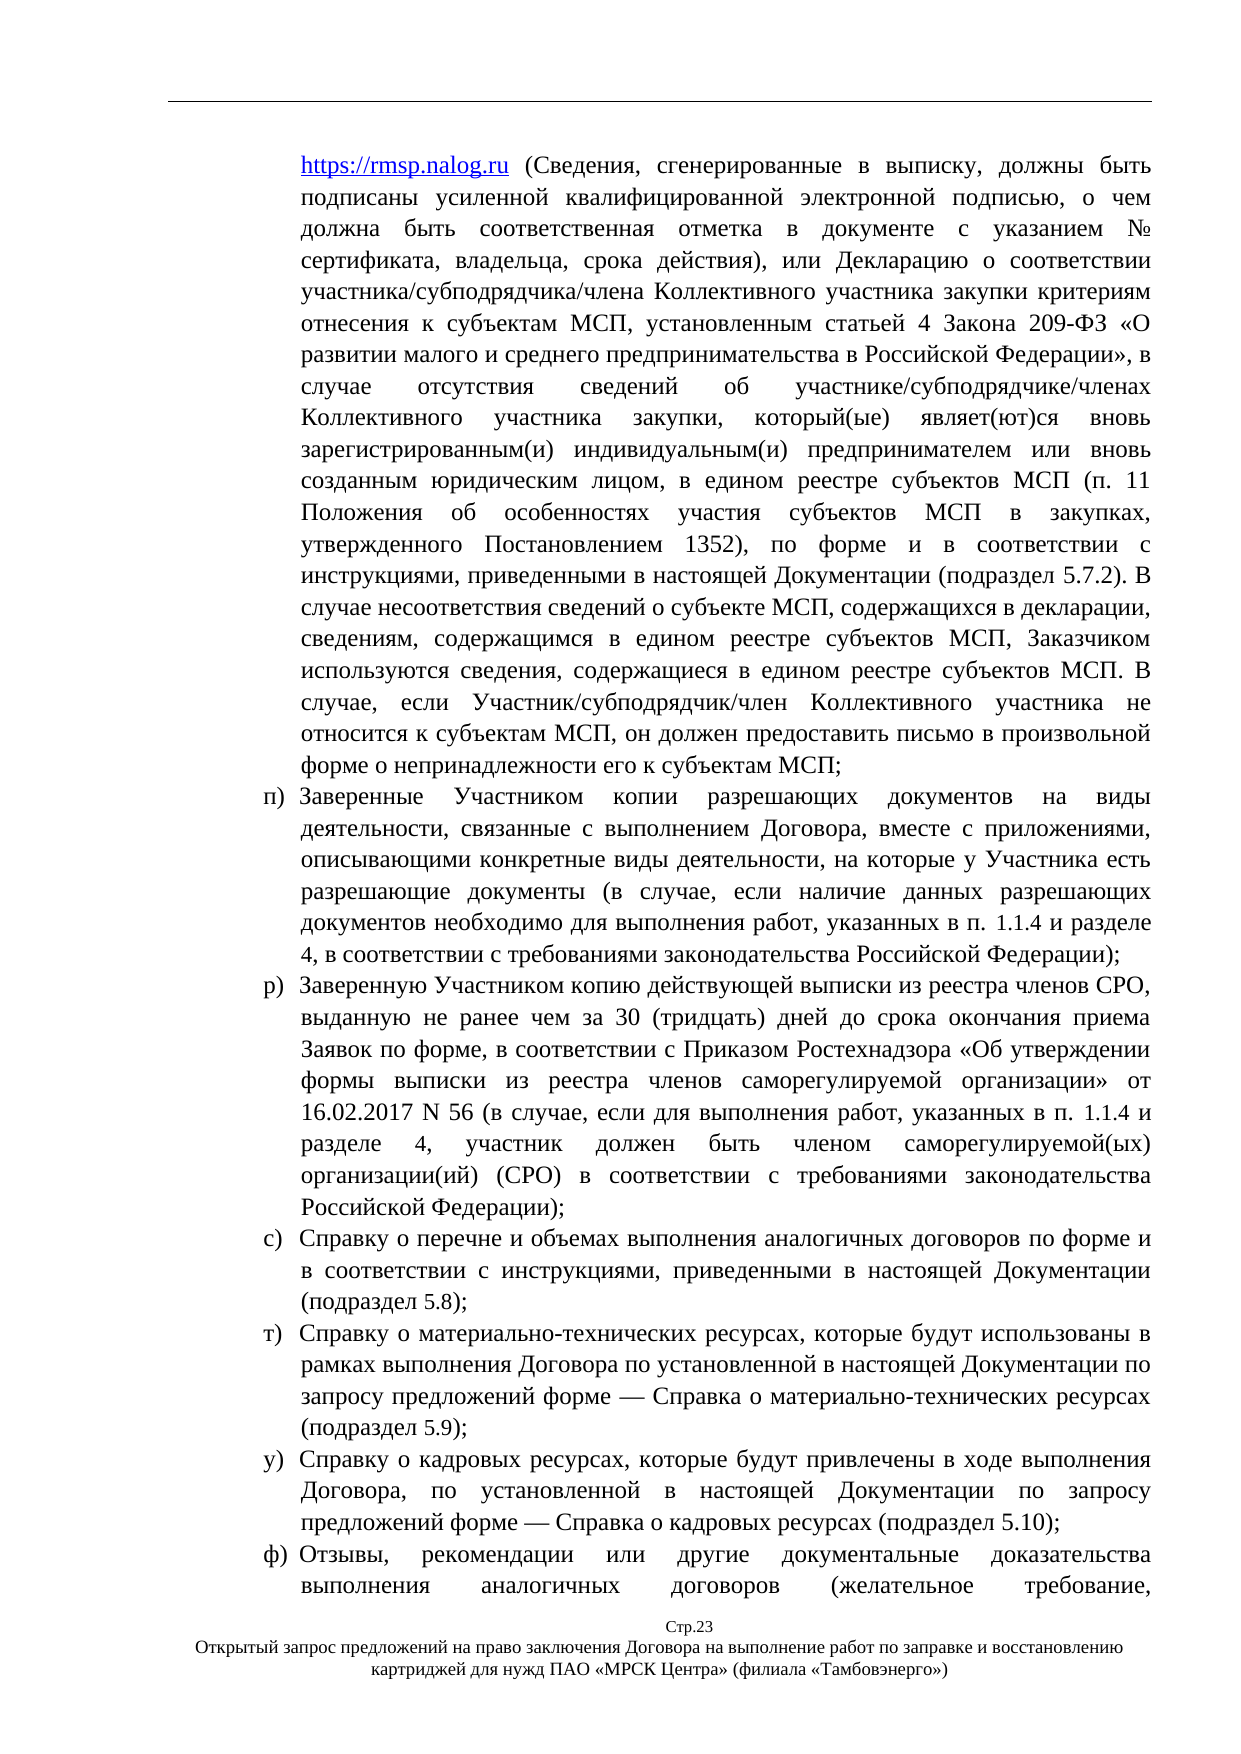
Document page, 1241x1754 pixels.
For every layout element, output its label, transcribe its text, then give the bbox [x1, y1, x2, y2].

list Справку о материально-технических ресурсах, которые будут использованы в рамках выполнения Договора по установленной в настоящей Документации по запросу предложений форме — Справка о материально-технических ресурсах (подраздел 5.9); [263, 1318, 1152, 1441]
list Заверенные Участником копии разрешающих документов на виды деятельности, связанные с выполнением Договора, вместе с приложениями, описывающими конкретные виды деятельности, на которые у Участника есть разрешающие документы (в случае, если наличие данных разрешающих документов необходимо для выполнения работ, указанных в п. 1.1.4 и разделе 4, в соответствии с требованиями законодательства Российской Федерации); [263, 781, 1152, 968]
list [263, 1539, 1152, 1599]
list Заверенную Участником копию действующей выписки из реестра членов СРО, выданную не ранее чем за 30 (тридцать) дней до срока окончания приема Заявок по форме, в соответствии с Приказом Ростехнадзора «Об утверждении формы выписки из реестра членов саморегулируемой организации» от 16.02.2017 N 56 (в случае, если для выполнения работ, указанных в п. 1.1.4 и разделе 4, участник должен быть членом саморегулируемой(ых) организации(ий) (СРО) в соответствии с требованиями законодательства Российской Федерации); [263, 971, 1152, 1220]
list Справку о кадровых ресурсах, которые будут привлечены в ходе выполнения Договора, по установленной в настоящей Документации по запросу предложений форме — Справка о кадровых ресурсах (подраздел 5.10); [263, 1444, 1152, 1536]
list Справку о перечне и объемах выполнения аналогичных договоров по форме и в соответствии с инструкциями, приведенными в настоящей Документации (подраздел 5.8); [263, 1223, 1152, 1315]
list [263, 150, 1152, 778]
